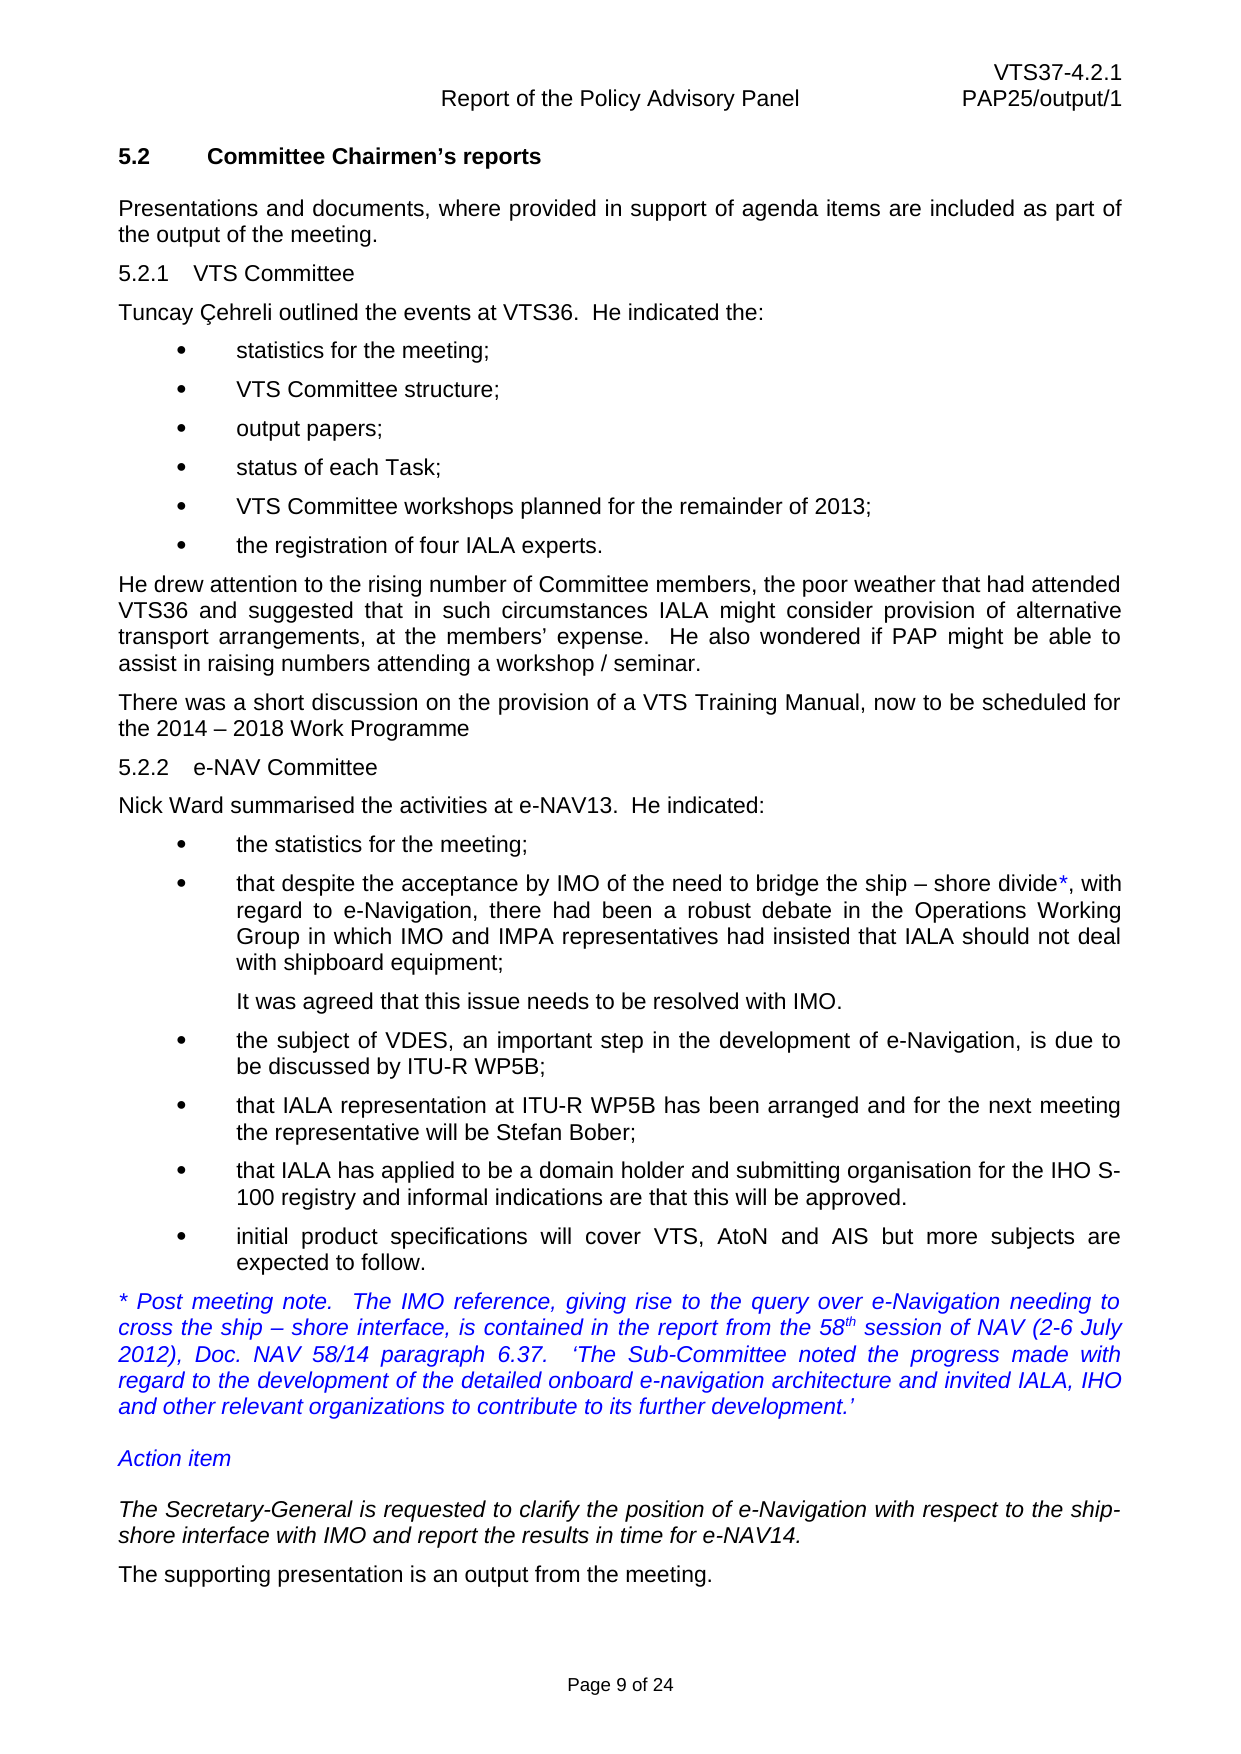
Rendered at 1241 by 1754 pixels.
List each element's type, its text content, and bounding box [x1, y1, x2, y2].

subtitle e-NAV Committee [118, 754, 1122, 780]
text that despite the acceptance by IMO of the need to bridge the ship – shore divide*, with regard to e-Navigation, there had been a robust debate in the Operations Working Group in which IMO and IMPA representatives had insisted that IALA should not deal with shipboard equipment; [177, 870, 1122, 976]
text The supporting presentation is an output from the meeting. [118, 1561, 1122, 1588]
text statistics for the meeting; [177, 337, 1122, 364]
subtitle Committee Chairmen’s reports [118, 143, 1122, 169]
text He drew attention to the rising number of Committee members, the poor weather that had attended VTS36 and suggested that in such circumstances IALA might consider provision of alternative transport arrangements, at the members’ expense. He also wondered if PAP might be able to assist in raising numbers attending a workshop / seminar. [118, 571, 1122, 676]
text the registration of four IALA experts. [177, 532, 1122, 558]
text Tuncay Çehreli outlined the events at VTS36. He indicated the: [118, 298, 1122, 325]
text Action item [118, 1445, 1122, 1471]
text VTS Committee workshops planned for the remainder of 2013; [177, 493, 1122, 519]
text initial product specifications will cover VTS, AtoN and AIS but more subjects are expected to follow. [177, 1223, 1122, 1275]
text output papers; [177, 415, 1122, 441]
text It was agreed that this issue needs to be resolved with IMO. [236, 988, 1122, 1014]
text status of each Task; [177, 454, 1122, 480]
text VTS Committee structure; [177, 376, 1122, 403]
text that IALA representation at ITU-R WP5B has been arranged and for the next meeting the representative will be Stefan Bober; [177, 1092, 1122, 1145]
text The Secretary-General is requested to clarify the position of e-Navigation with respect to the ship-shore interface with IMO and report the results in time for e-NAV14. [118, 1496, 1122, 1549]
text Nick Ward summarised the activities at e-NAV13. He indicated: [118, 792, 1122, 819]
text the subject of VDES, an important step in the development of e-Navigation, is due to be discussed by ITU-R WP5B; [177, 1027, 1122, 1080]
text There was a short discussion on the provision of a VTS Training Manual, now to be scheduled for the 2014 – 2018 Work Programme [118, 688, 1122, 741]
text Presentations and documents, where provided in support of agenda items are included as part of the output of the meeting. [118, 194, 1122, 247]
subtitle VTS Committee [118, 260, 1122, 286]
text that IALA has applied to be a domain holder and submitting organisation for the IHO S-100 registry and informal indications are that this will be approved. [177, 1157, 1122, 1210]
text the statistics for the meeting; [177, 831, 1122, 858]
text * Post meeting note. The IMO reference, giving rise to the query over e-Navigation needing to cross the ship – shore interface, is contained in the report from the 58th session of NAV (2-6 July 2012), Doc. NAV 58/14 paragraph 6.37. ‘The Sub-Committee noted the progress made with regard to the development of the detailed onboard e-navigation architecture and invited IALA, IHO and other relevant organizations to contribute to its further development.’ [118, 1288, 1122, 1420]
